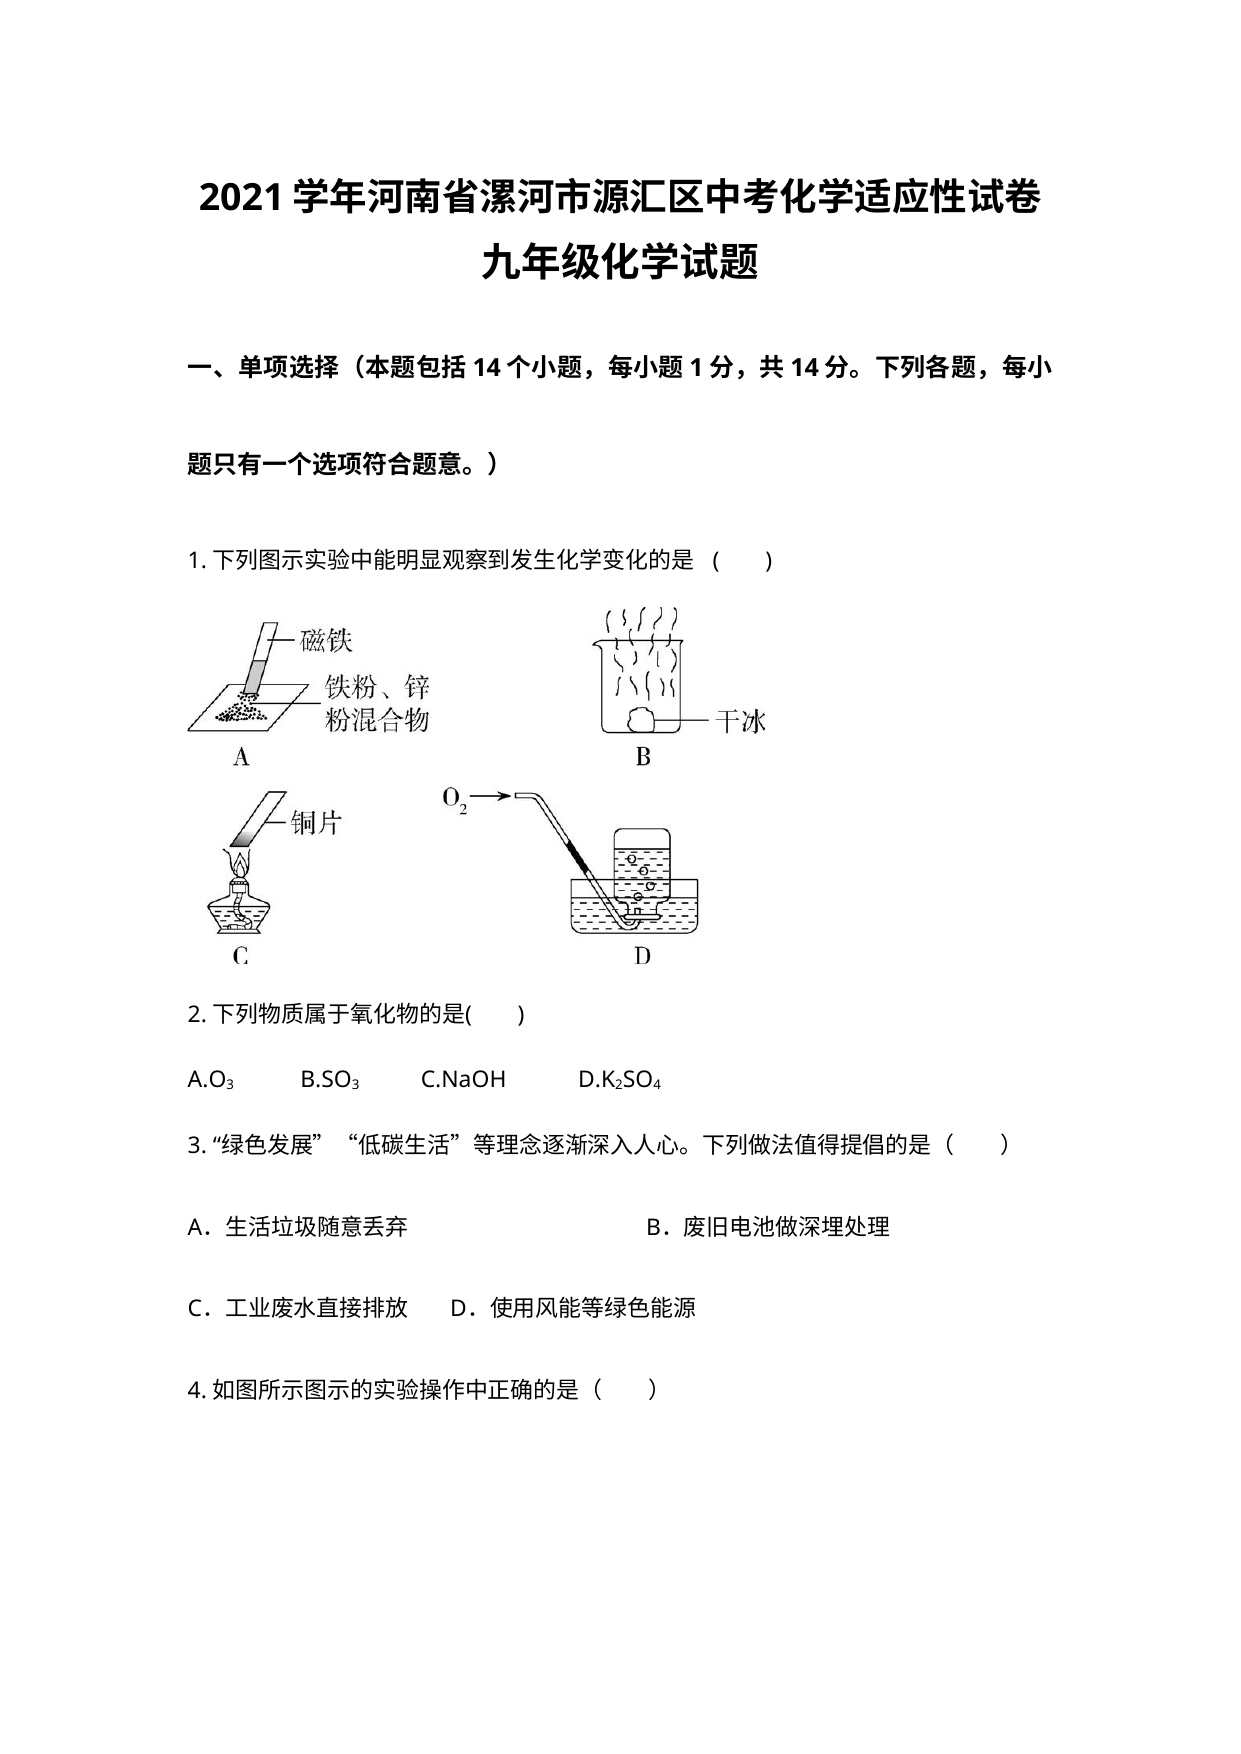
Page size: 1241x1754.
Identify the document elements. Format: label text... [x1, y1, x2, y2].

text 1. 下列图示实验中能明显观察到发生化学变化的是 ( ) [187, 526, 1053, 591]
text 2021学年河南省漯河市源汇区中考化学适应性试卷 [187, 162, 1053, 227]
text 2. 下列物质属于氧化物的是( ) [187, 980, 1053, 1045]
text 九年级化学试题 [187, 227, 1053, 292]
picture [187, 607, 766, 964]
text 4. 如图所示图示的实验操作中正确的是（ ） [187, 1356, 1053, 1421]
text A．生活垃圾随意丢弃 B．废旧电池做深埋处理 [187, 1193, 1053, 1258]
text 一、单项选择（本题包括14个小题，每小题1分，共14分。下列各题，每小题只有一个选项符合题意。） [187, 333, 1053, 496]
text C．工业废水直接排放 D．使用风能等绿色能源 [187, 1274, 1053, 1339]
text 3. “绿色发展”“低碳生活”等理念逐渐深入人心。下列做法值得提倡的是（ ） [187, 1111, 1053, 1176]
text A.O3 B.SO3 C.NaOH D.K2SO4 [187, 1062, 1053, 1094]
